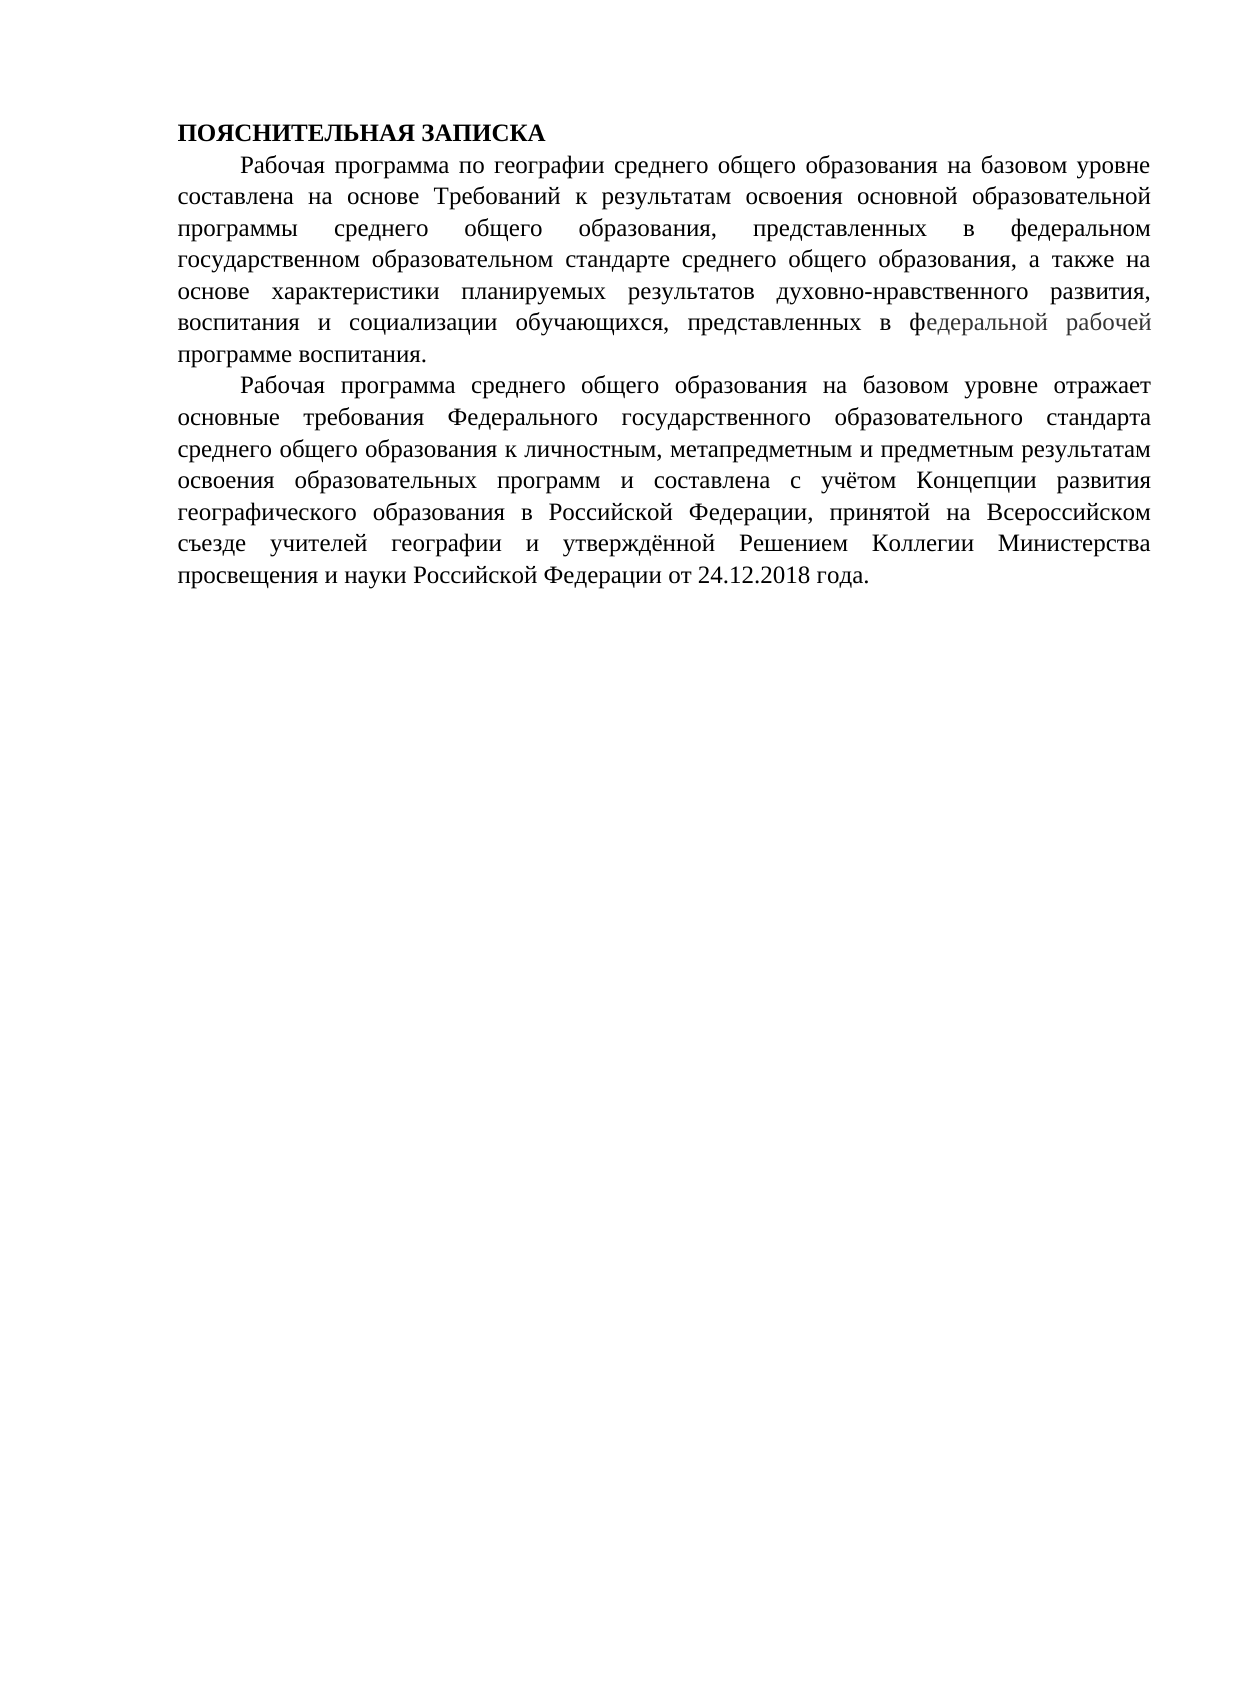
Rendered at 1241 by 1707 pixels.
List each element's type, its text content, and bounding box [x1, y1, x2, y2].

text ПОЯСНИТЕЛЬНАЯ ЗАПИСКА [177, 118, 1152, 147]
text Рабочая программа среднего общего образования на базовом уровне отражает основные требования Федерального государственного образовательного стандарта среднего общего образования к личностным, метапредметным и предметным результатам освоения образовательных программ и составлена с учётом Концепции развития географического образования в Российской Федерации, принятой на Всероссийском съезде учителей географии и утверждённой Решением Коллегии Министерства просвещения и науки Российской Федерации от 24.12.2018 года. [177, 371, 1152, 589]
text Рабочая программа по географии среднего общего образования на базовом уровне составлена на основе Требований к результатам освоения основной образовательной программы среднего общего образования, представленных в федеральном государственном образовательном стандарте среднего общего образования, а также на основе характеристики планируемых результатов духовно-нравственного развития, воспитания и социализации обучающихся, представленных в федеральной рабочей программе воспитания. [177, 150, 1152, 368]
